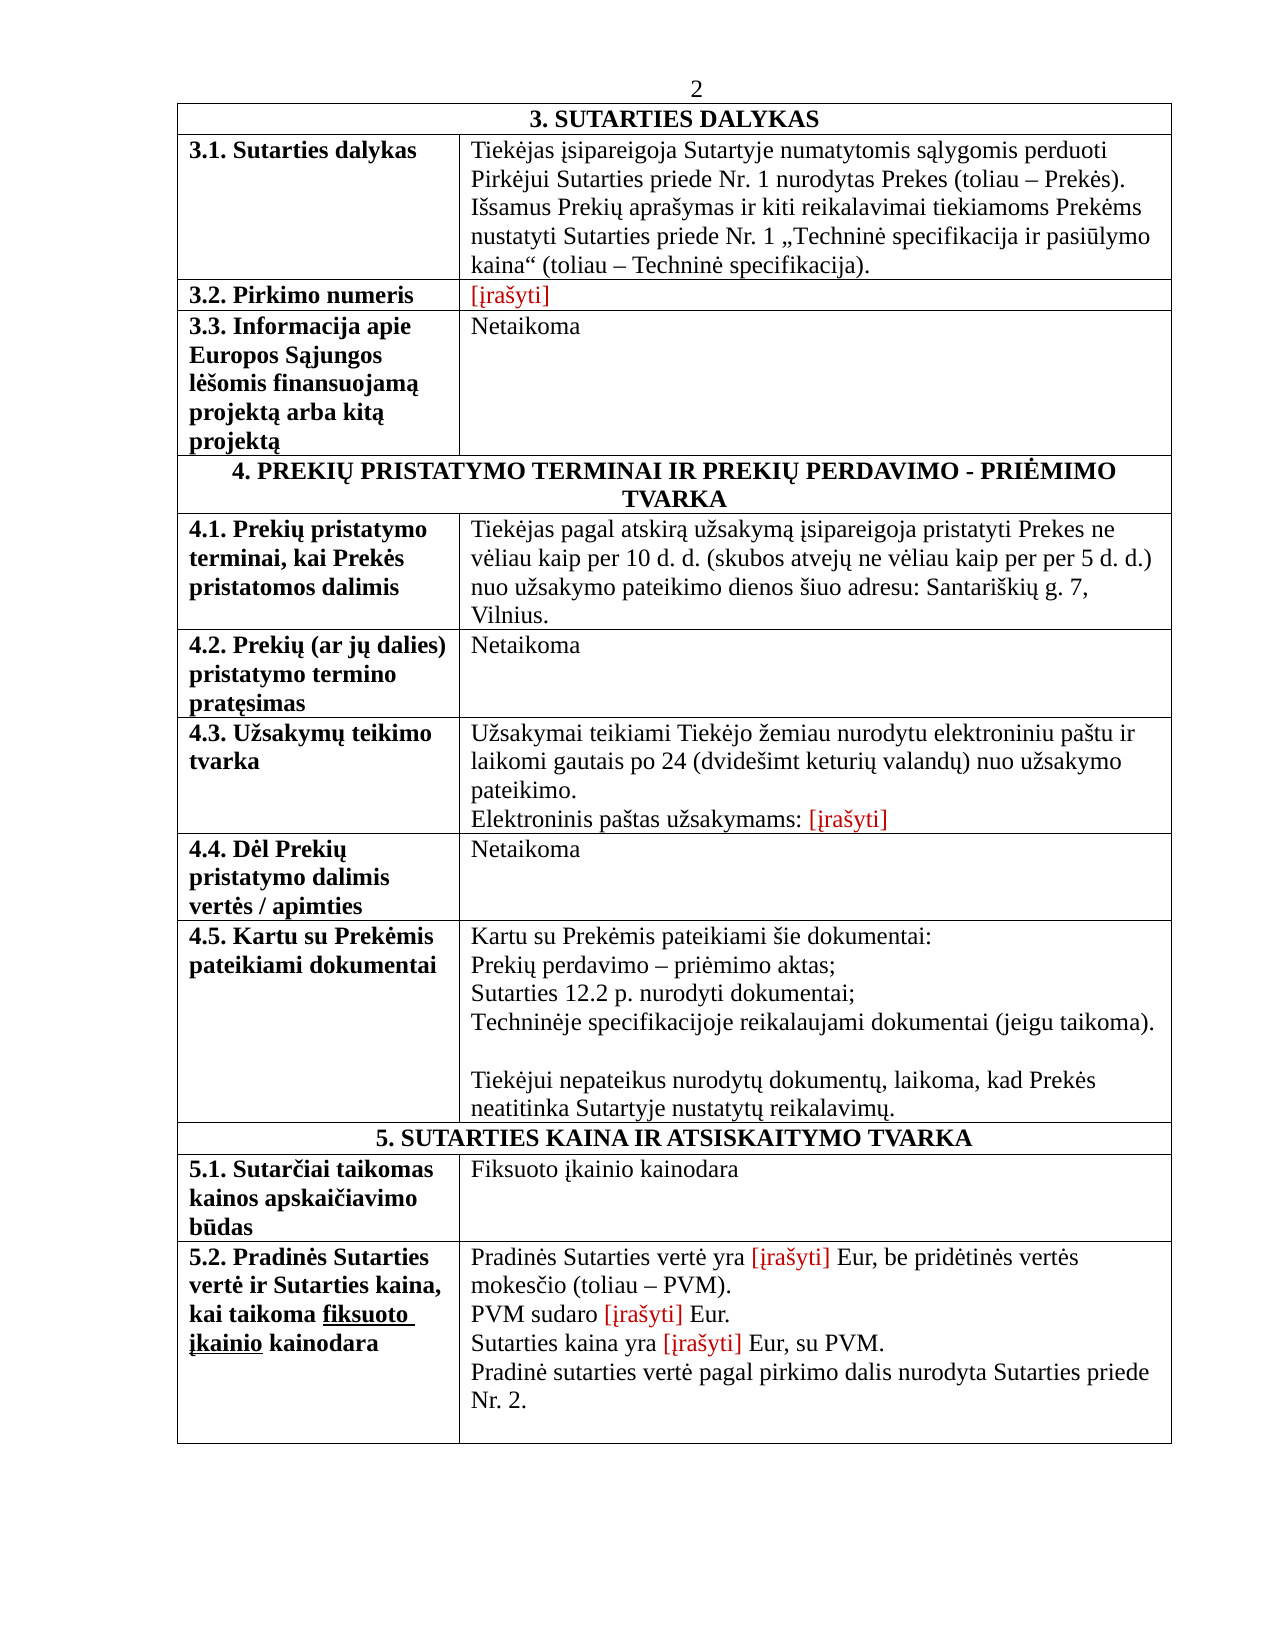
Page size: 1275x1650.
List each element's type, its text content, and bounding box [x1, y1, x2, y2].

table_cell Netaikoma [460, 834, 1171, 920]
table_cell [178, 1242, 459, 1443]
table_cell Užsakymai teikiami Tiekėjo žemiau nurodytu elektroniniu paštu ir laikomi gautais po 24 (dvidešimt keturių valandų) nuo užsakymo pateikimo. Elektroninis paštas užsakymams: [įrašyti] [460, 718, 1171, 833]
table_cell 5.1. Sutarčiai taikomas kainos apskaičiavimo būdas [178, 1155, 459, 1241]
table_cell Netaikoma [460, 311, 1171, 455]
table_cell Tiekėjas pagal atskirą užsakymą įsipareigoja pristatyti Prekes ne vėliau kaip per 10 d. d. (skubos atvejų ne vėliau kaip per per 5 d. d.) nuo užsakymo pateikimo dienos šiuo adresu: Santariškių g. 7, Vilnius. [460, 514, 1171, 629]
table_cell 4.4. Dėl Prekių pristatymo dalimis vertės / apimties [178, 834, 459, 920]
table_cell 4.2. Prekių (ar jų dalies) pristatymo termino pratęsimas [178, 630, 459, 717]
table_cell 4.1. Prekių pristatymo terminai, kai Prekės pristatomos dalimis [178, 514, 459, 629]
table_cell Kartu su Prekėmis pateikiami šie dokumentai: Prekių perdavimo – priėmimo aktas; Sutarties 12.2 p. nurodyti dokumentai; Techninėje specifikacijoje reikalaujami dokumentai (jeigu taikoma). Tiekėjui nepateikus nurodytų dokumentų, laikoma, kad Prekės neatitinka Sutartyje nustatytų reikalavimų. [460, 921, 1171, 1122]
table_cell 5. SUTARTIES KAINA IR ATSISKAITYMO TVARKA [178, 1123, 1171, 1153]
table_cell 3.2. Pirkimo numeris [178, 280, 459, 310]
table_cell 4.5. Kartu su Prekėmis pateikiami dokumentai [178, 921, 459, 1122]
table_cell 3.1. Sutarties dalykas [178, 135, 459, 279]
table_cell Tiekėjas įsipareigoja Sutartyje numatytomis sąlygomis perduoti Pirkėjui Sutarties priede Nr. 1 nurodytas Prekes (toliau – Prekės). Išsamus Prekių aprašymas ir kiti reikalavimai tiekiamoms Prekėms nustatyti Sutarties priede Nr. 1 „Techninė specifikacija ir pasiūlymo kaina“ (toliau – Techninė specifikacija). [460, 135, 1171, 279]
table_cell 4. PREKIŲ PRISTATYMO TERMINAI IR PREKIŲ PERDAVIMO - PRIĖMIMO TVARKA [178, 456, 1171, 513]
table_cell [460, 1242, 1171, 1443]
table_cell 4.3. Užsakymų teikimo tvarka [178, 718, 459, 833]
table_cell Fiksuoto įkainio kainodara [460, 1155, 1171, 1241]
table_cell [įrašyti] [460, 280, 1171, 310]
table_cell Netaikoma [460, 630, 1171, 717]
table_cell 3.3. Informacija apie Europos Sąjungos lėšomis finansuojamą projektą arba kitą projektą [178, 311, 459, 455]
table_cell 3. SUTARTIES DALYKAS [178, 104, 1171, 134]
